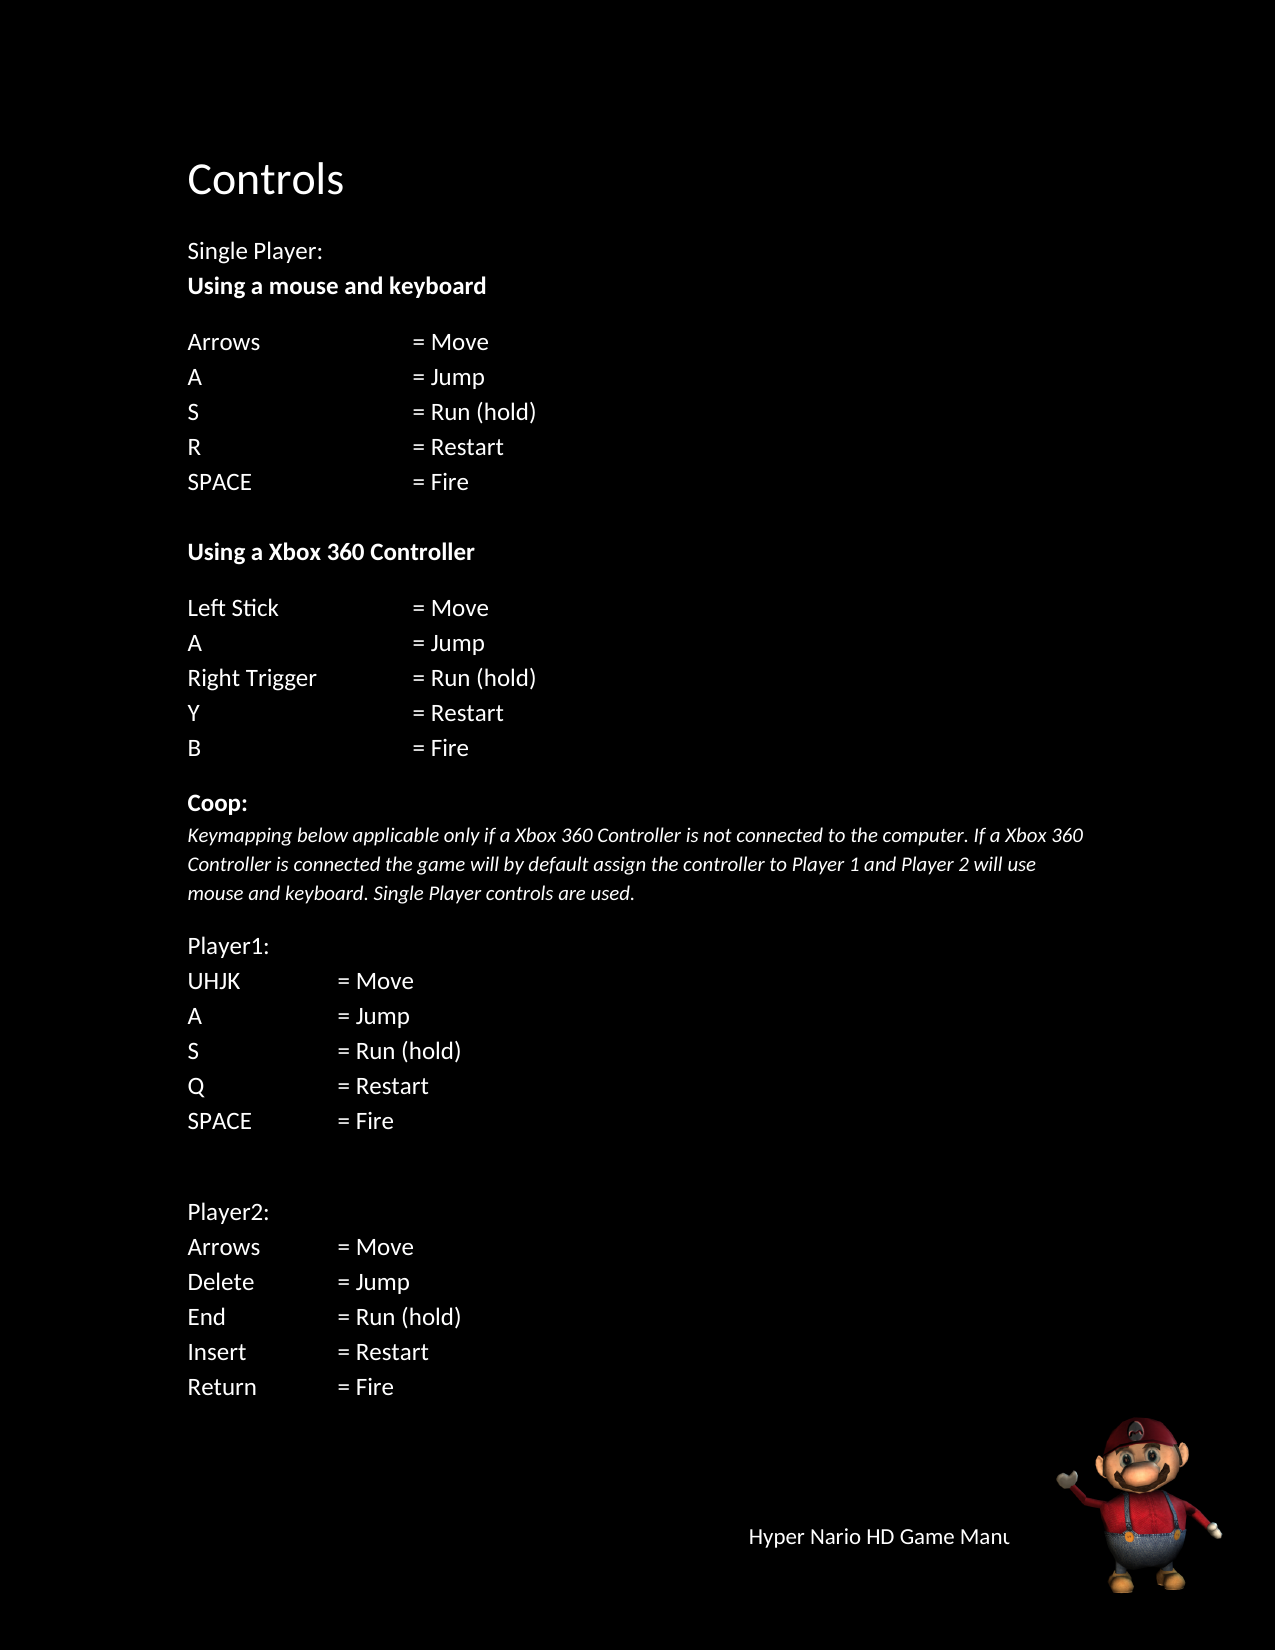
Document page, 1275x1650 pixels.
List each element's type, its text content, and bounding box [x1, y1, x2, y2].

text Arrows = Move A = Jump S = Run (hold) R = Restart SPACE = Fire Using a Xbox 360 Controller [187, 326, 1087, 566]
text Controls [187, 150, 1087, 206]
text Player1: UHJK = Move A = Jump S = Run (hold) Q = Restart SPACE = Fire [187, 930, 1087, 1136]
text Left Stick = Move A = Jump Right Trigger = Run (hold) Y = Restart B = Fire [187, 592, 1087, 762]
text Coop: Keymapping below applicable only if a Xbox 360 Controller is not connected to the computer. If a Xbox 360 Controller is connected the game will by default assign the controller to Player 1 and Player 2 will use mouse and keyboard. Single Player controls are used. [187, 788, 1087, 906]
text Player2: Arrows = Move Delete = Jump End = Run (hold) Insert = Restart Return = Fire [187, 1161, 1087, 1402]
picture [1009, 1384, 1274, 1647]
text Single Player: Using a mouse and keyboard [187, 235, 1087, 301]
